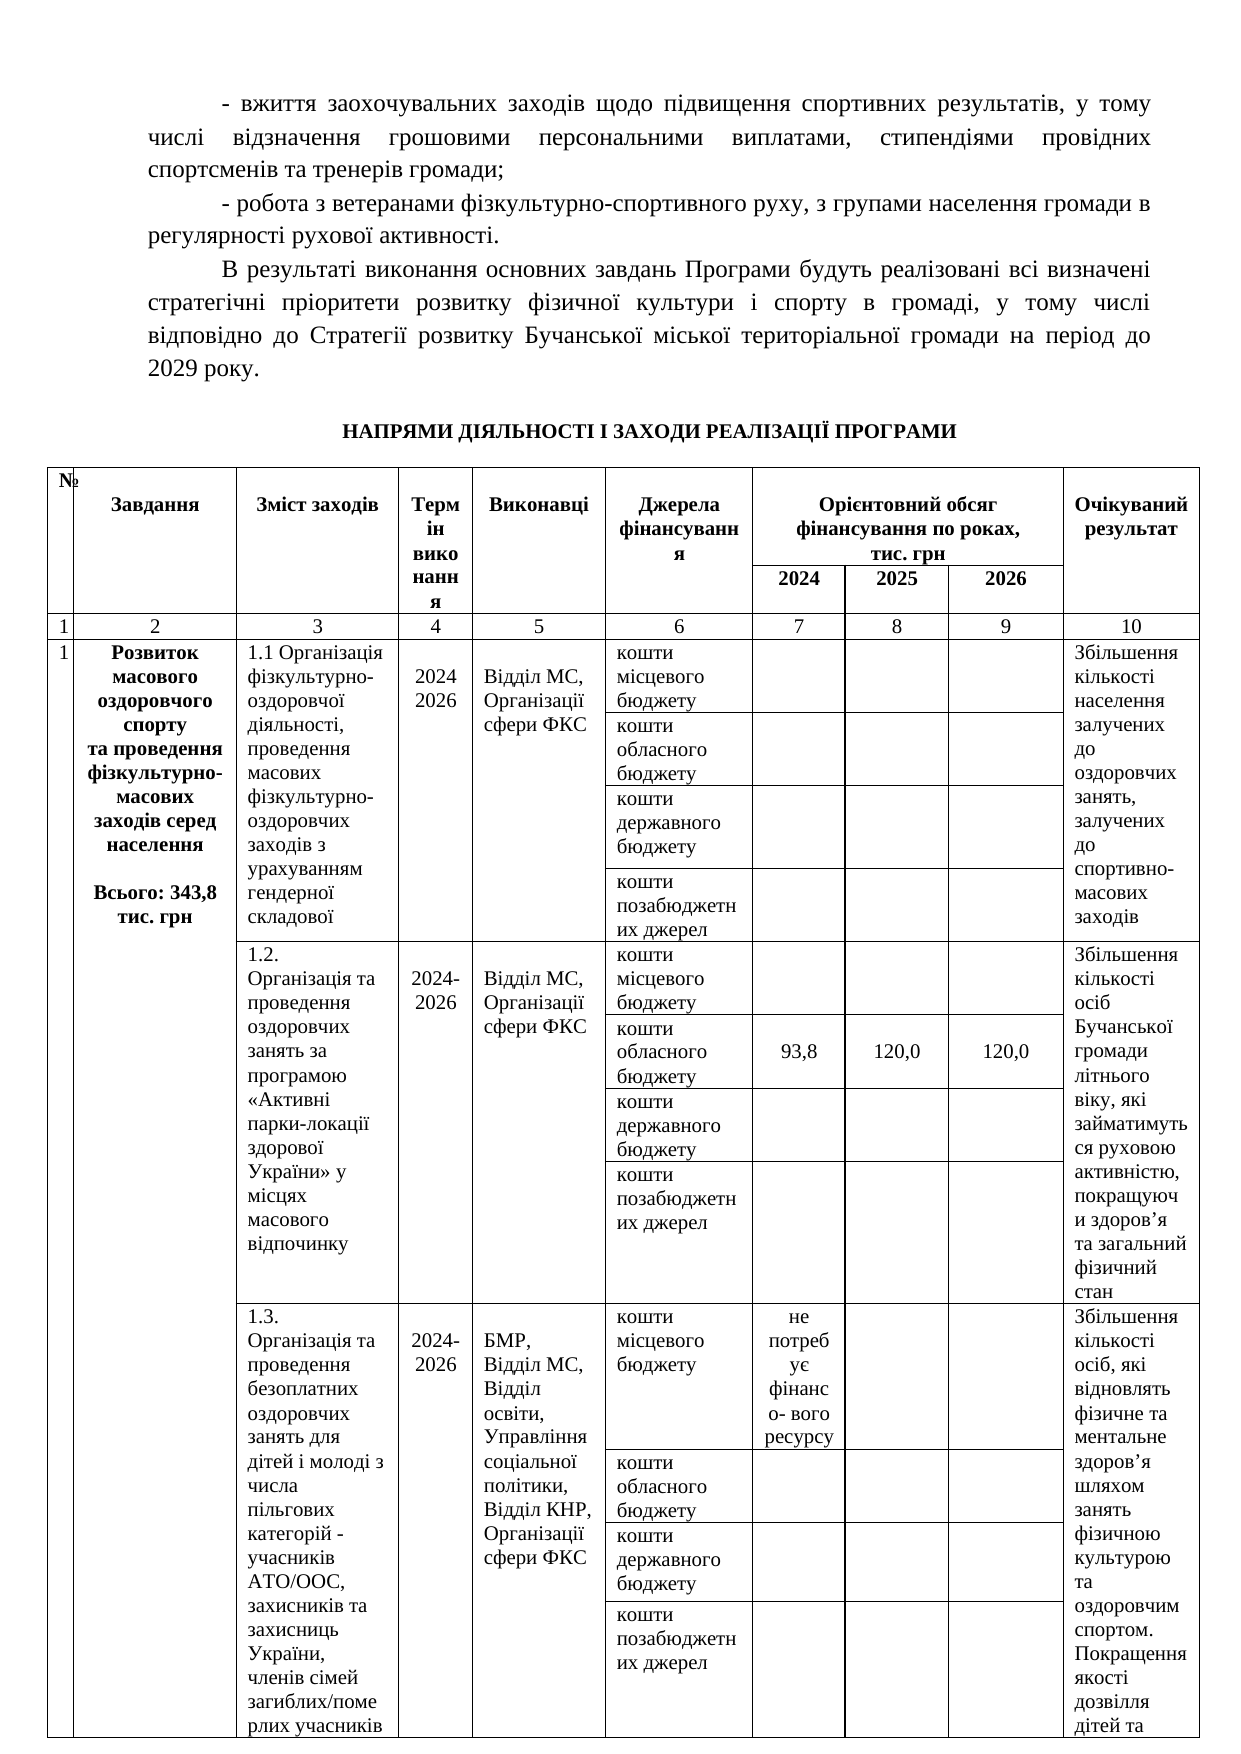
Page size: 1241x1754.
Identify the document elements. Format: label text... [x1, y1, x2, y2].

table_cell кошти обласного бюджету [606, 1015, 752, 1088]
table_cell 2025 [846, 566, 948, 613]
table_header Завдання [74, 468, 236, 613]
table_cell 8 [846, 614, 948, 639]
table_cell 2026 [949, 566, 1063, 613]
table_cell 6 [606, 614, 752, 639]
table_cell 1.2. Організація та проведення оздоровчих занять за програмою «Активні парки-локації здорової України» у місцях масового відпочинку [237, 942, 398, 1303]
text НАПРЯМИ ДІЯЛЬНОСТІ І ЗАХОДИ РЕАЛІЗАЦІЇ ПРОГРАМИ [148, 419, 1152, 443]
table_cell [949, 640, 1063, 712]
text - вжиття заохочувальних заходів щодо підвищення спортивних результатів, у тому числі відзначення грошовими персональними виплатами, стипендіями провідних спортсменів та тренерів громади; [148, 88, 1152, 183]
table_cell кошти державного бюджету [606, 786, 752, 868]
table_cell кошти державного бюджету [606, 1523, 752, 1601]
table_cell [846, 869, 948, 941]
table_cell не потребує фінансо- вого ресурсу [753, 1304, 844, 1448]
table_cell Розвиток масового оздоровчого спорту та проведення фізкультурно-масових заходів серед населення Всього: 343,8 тис. грн [74, 640, 236, 1737]
table_cell [846, 786, 948, 868]
table_cell 7 [753, 614, 844, 639]
table_cell [949, 869, 1063, 941]
table_cell 1 [48, 640, 73, 1737]
table_cell 1.3. Організація та проведення безоплатних оздоровчих занять для дітей і молоді з числа пільгових категорій - учасників АТО/ООС, захисників та захисниць України, членів сімей загиблих/померлих учасників АТО/ООС та захисників і захисниць України, постраждалих учасників Революції Гідності, з урахуванням інтересів та здібностей кожного учасника процесу [237, 1304, 398, 1737]
table_cell БМР, Відділ МС, Відділ освіти, Управління соціальної політики, Відділ КНР, Організації сфери ФКС [473, 1304, 605, 1737]
table_header Орієнтовний обсяг фінансування по роках, тис. грн [753, 468, 1063, 564]
table_cell [949, 942, 1063, 1014]
table_cell Збільшення кількості населення залучених до оздоровчих занять, залучених до спортивно-масових заходів [1064, 640, 1199, 941]
table_cell [846, 1089, 948, 1161]
table_cell [753, 1450, 844, 1522]
table_cell кошти державного бюджету [606, 1089, 752, 1161]
table_header № [48, 468, 73, 613]
table_cell [846, 1304, 948, 1448]
table_cell [949, 1304, 1063, 1448]
table_cell 1.1 Організація фізкультурно-оздоровчої діяльності, проведення масових фізкультурно-оздоровчих заходів з урахуванням гендерної складової [237, 640, 398, 941]
table_cell 10 [1064, 614, 1199, 639]
text В результаті виконання основних завдань Програми будуть реалізовані всі визначені стратегічні пріоритети розвитку фізичної культури і спорту в громаді, у тому числі відповідно до Стратегії розвитку Бучанської міської територіальної громади на період до 2029 року. [148, 254, 1152, 381]
table_header Виконавці [473, 468, 605, 613]
table_cell Відділ МС, Організації сфери ФКС [473, 640, 605, 941]
table_cell [846, 640, 948, 712]
table_cell кошти місцевого бюджету [606, 1304, 752, 1448]
table_cell [753, 786, 844, 868]
table_cell [949, 786, 1063, 868]
table_cell [949, 1162, 1063, 1303]
table_cell [949, 713, 1063, 785]
table_cell [753, 713, 844, 785]
table_cell кошти позабюджетних джерел [606, 1162, 752, 1303]
table_cell [846, 1602, 948, 1737]
table_cell [753, 1089, 844, 1161]
table_cell 1 [48, 614, 73, 639]
table_cell [753, 869, 844, 941]
table_cell Збільшення кількості осіб Бучанської громади літнього віку, які займатимуться руховою активністю, покращуючи здоров’я та загальний фізичний стан [1064, 942, 1199, 1303]
table_cell 9 [949, 614, 1063, 639]
table_cell [949, 1523, 1063, 1601]
table_cell кошти обласного бюджету [606, 1450, 752, 1522]
table_cell [949, 1089, 1063, 1161]
table_cell 2024-2026 [399, 1304, 472, 1737]
table_header Джерела фінансування [606, 468, 752, 613]
table_cell 2 [74, 614, 236, 639]
table_cell 4 [399, 614, 472, 639]
table_cell [753, 1162, 844, 1303]
table_cell [846, 713, 948, 785]
table_cell Збільшення кількості осіб, які відновлять фізичне та ментальне здоров’я шляхом занять фізичною культурою та оздоровчим спортом. Покращення якості дозвілля дітей та молоді, зміцнення імунітету та загартування організму шляхом занять руховою активністю [1064, 1304, 1199, 1737]
table_cell 93,8 [753, 1015, 844, 1088]
table_cell [753, 640, 844, 712]
table_cell [949, 1450, 1063, 1522]
table_cell [753, 1602, 844, 1737]
table_cell кошти місцевого бюджету [606, 640, 752, 712]
table_cell кошти місцевого бюджету [606, 942, 752, 1014]
table_cell 2024 [753, 566, 844, 613]
table_header Зміст заходів [237, 468, 398, 613]
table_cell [606, 1602, 752, 1737]
table_cell Відділ МС, Організації сфери ФКС [473, 942, 605, 1303]
table_cell 5 [473, 614, 605, 639]
table_cell 2024-2026 [399, 942, 472, 1303]
table_cell 120,0 [949, 1015, 1063, 1088]
table_cell [846, 1450, 948, 1522]
table_cell 3 [237, 614, 398, 639]
table_cell кошти обласного бюджету [606, 713, 752, 785]
table_cell 20242026 [399, 640, 472, 941]
table_cell [846, 1523, 948, 1601]
table_cell [846, 1162, 948, 1303]
text - робота з ветеранами фізкультурно-спортивного руху, з групами населення громади в регулярності рухової активності. [148, 188, 1152, 249]
table_cell [753, 942, 844, 1014]
table_header Термін виконання [399, 468, 472, 613]
table_cell 120,0 [846, 1015, 948, 1088]
table_cell [753, 1523, 844, 1601]
table_cell [846, 942, 948, 1014]
table_header Очікуваний результат [1064, 468, 1199, 613]
table_cell кошти позабюджетних джерел [606, 869, 752, 941]
table_cell [949, 1602, 1063, 1737]
